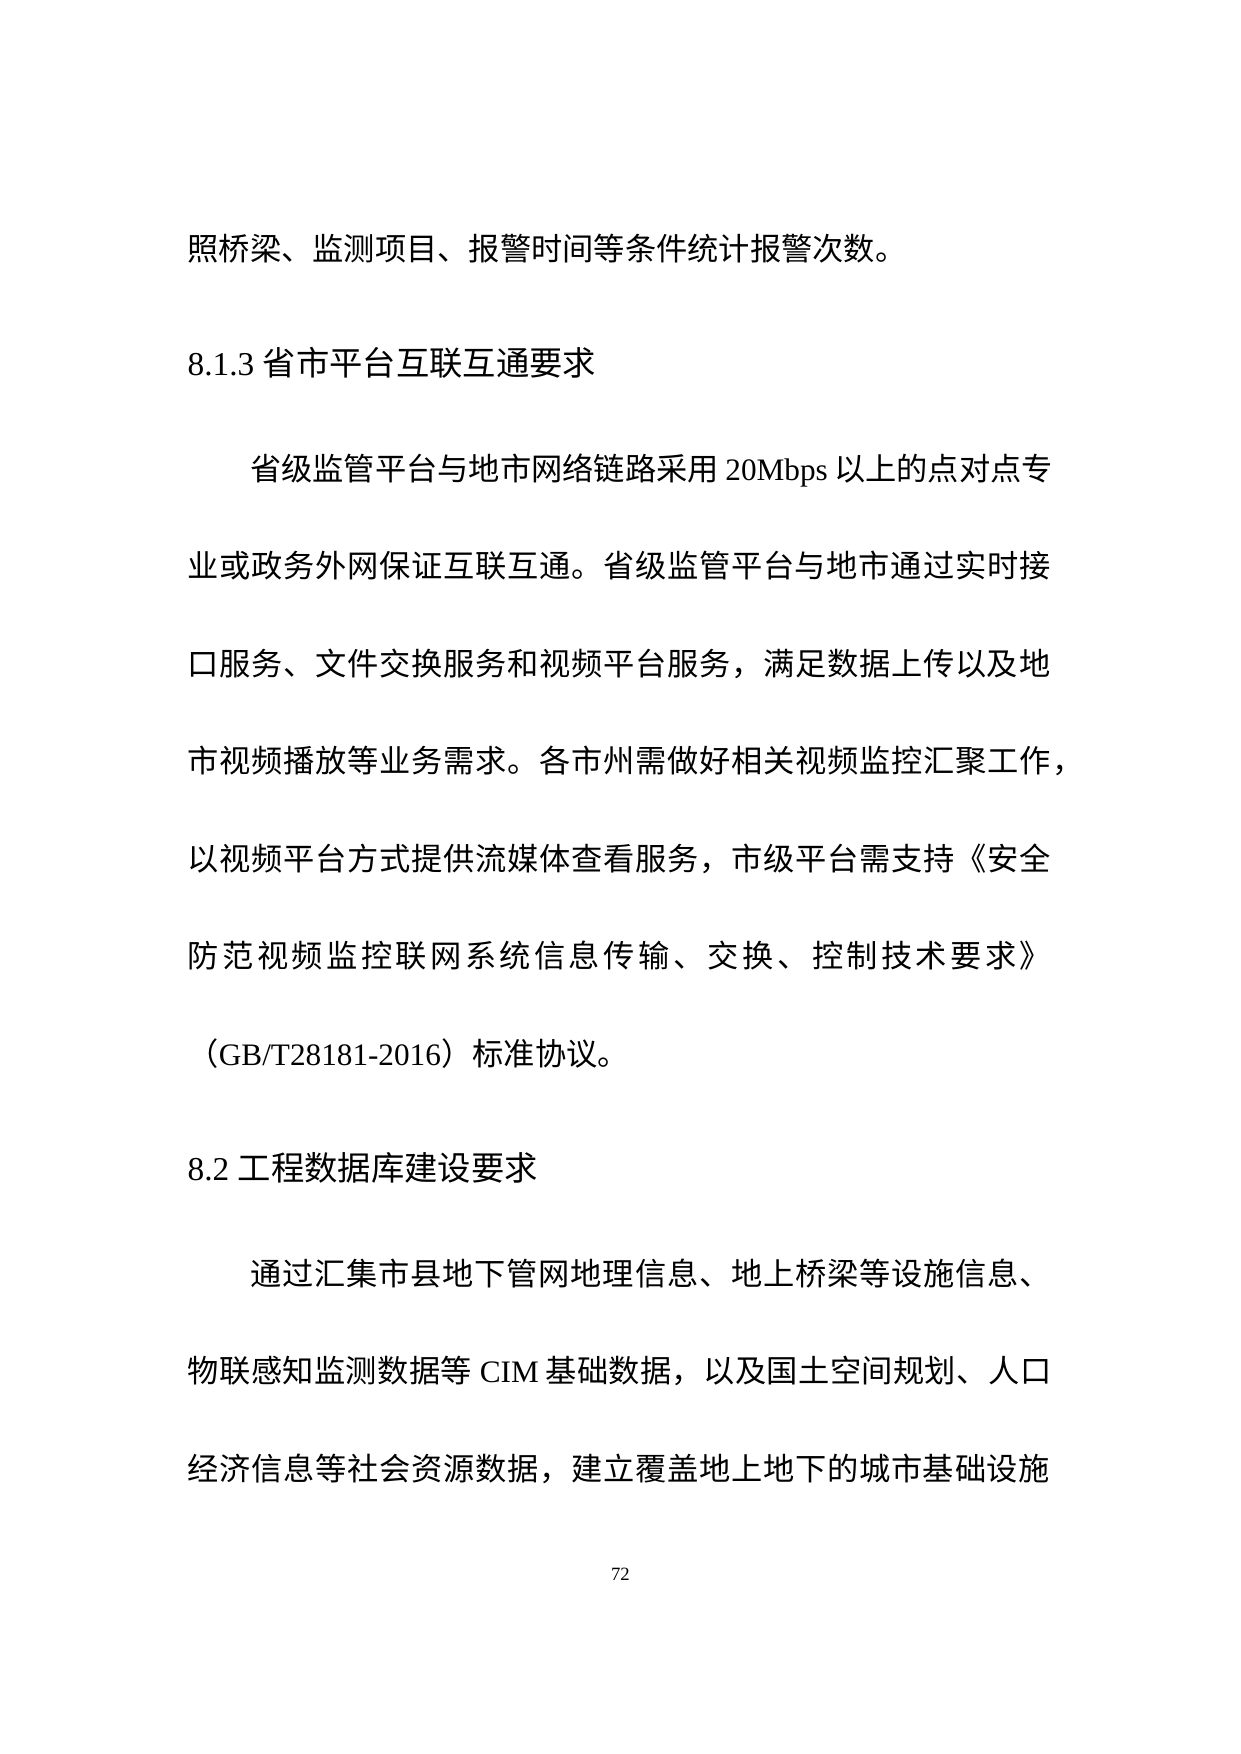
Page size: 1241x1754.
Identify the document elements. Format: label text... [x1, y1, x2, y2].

text 省级监管平台与地市网络链路采用20Mbps以上的点对点专业或政务外网保证互联互通。省级监管平台与地市通过实时接口服务、文件交换服务和视频平台服务，满足数据上传以及地市视频播放等业务需求。各市州需做好相关视频监控汇聚工作，以视频平台方式提供流媒体查看服务，市级平台需支持《安全防范视频监控联网系统信息传输、交换、控制技术要求》（GB/T28181-2016）标准协议。 [187, 434, 1053, 1084]
subtitle 省市平台互联互通要求 [187, 328, 1053, 393]
subtitle 工程数据库建设要求 [187, 1133, 1053, 1198]
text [187, 214, 1053, 279]
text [187, 1239, 1053, 1499]
